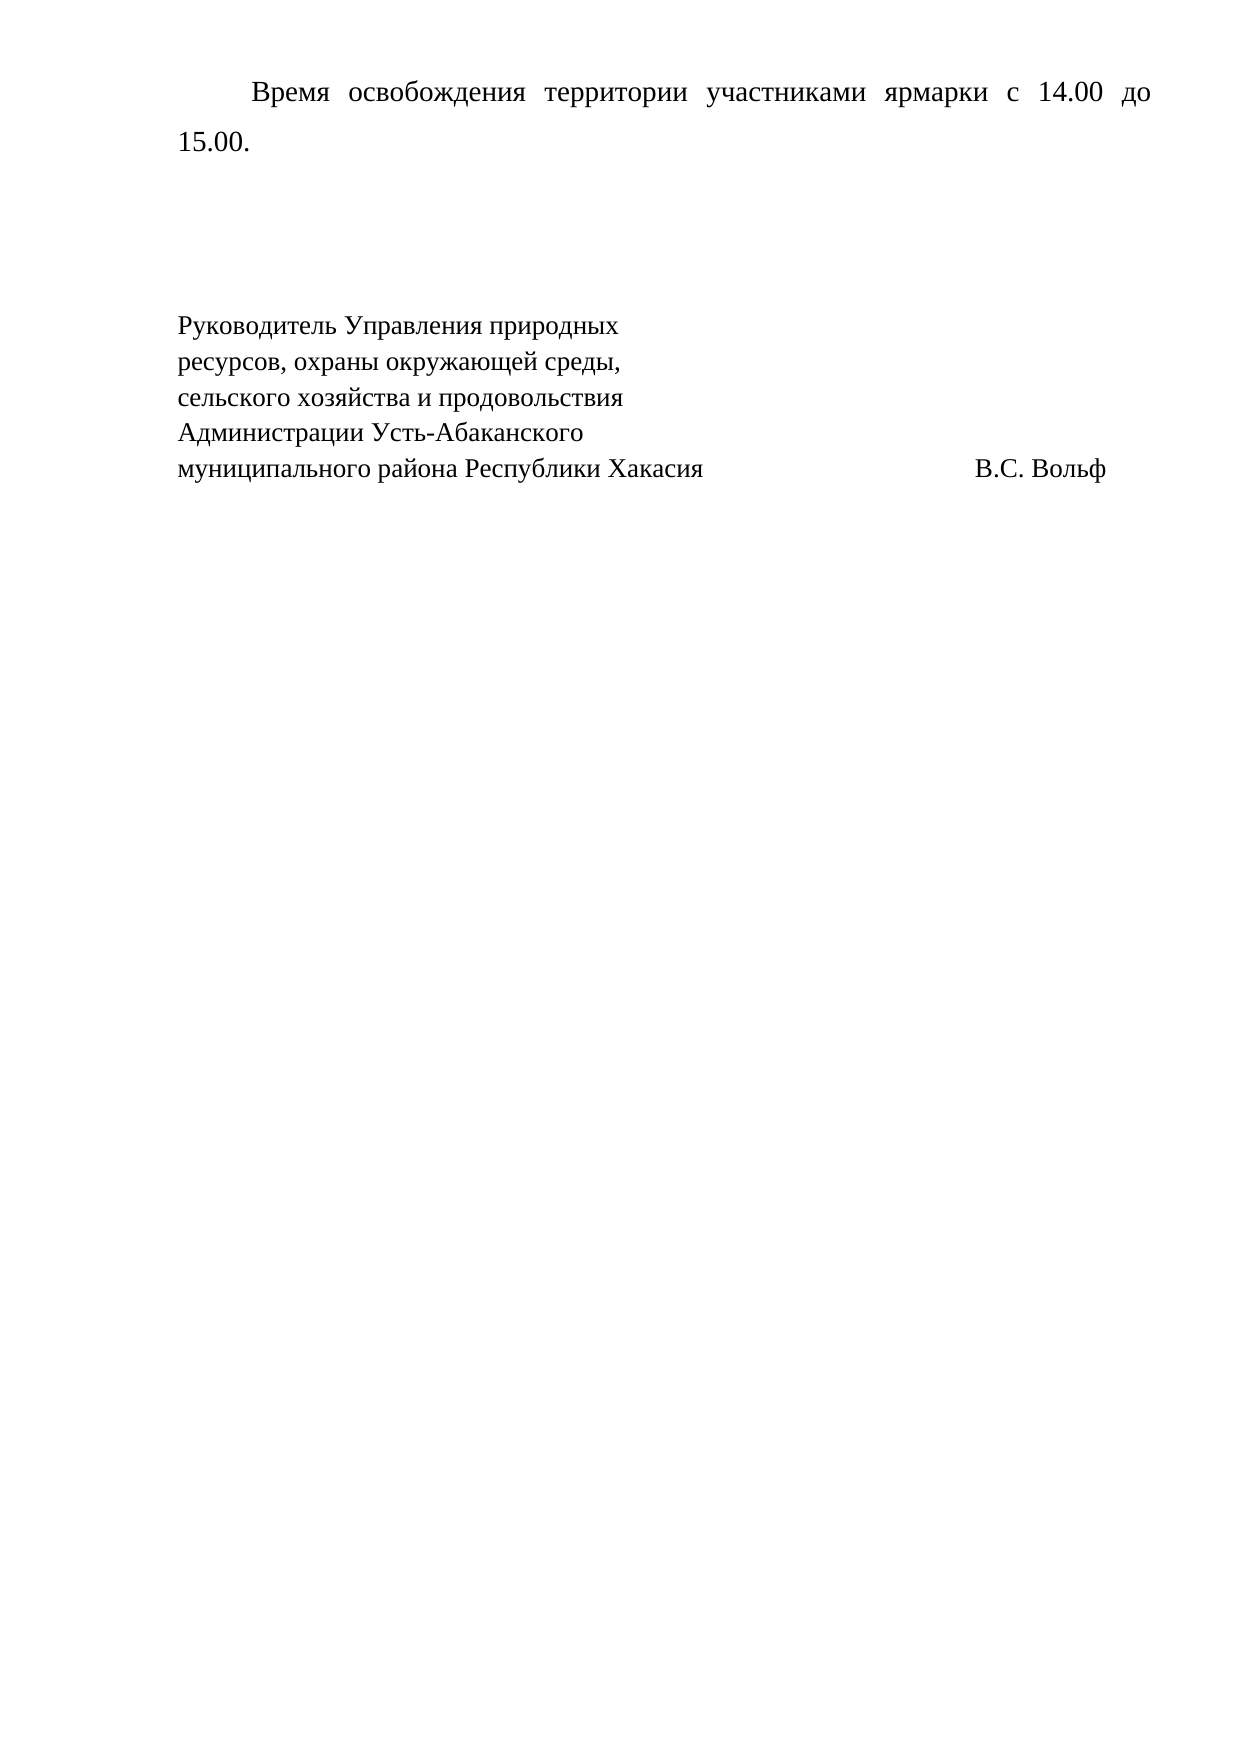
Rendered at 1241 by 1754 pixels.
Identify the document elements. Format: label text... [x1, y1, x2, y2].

text ресурсов, охраны окружающей среды, [177, 345, 1152, 376]
text Руководитель Управления природных [177, 309, 1152, 340]
text муниципального района Республики Хакасия В.С. Вольф [177, 452, 1152, 483]
text Время освобождения территории участниками ярмарки с 14.00 до 15.00. [177, 74, 1152, 158]
text сельского хозяйства и продовольствия [177, 381, 1152, 412]
text Администрации Усть-Абаканского [177, 416, 1152, 448]
